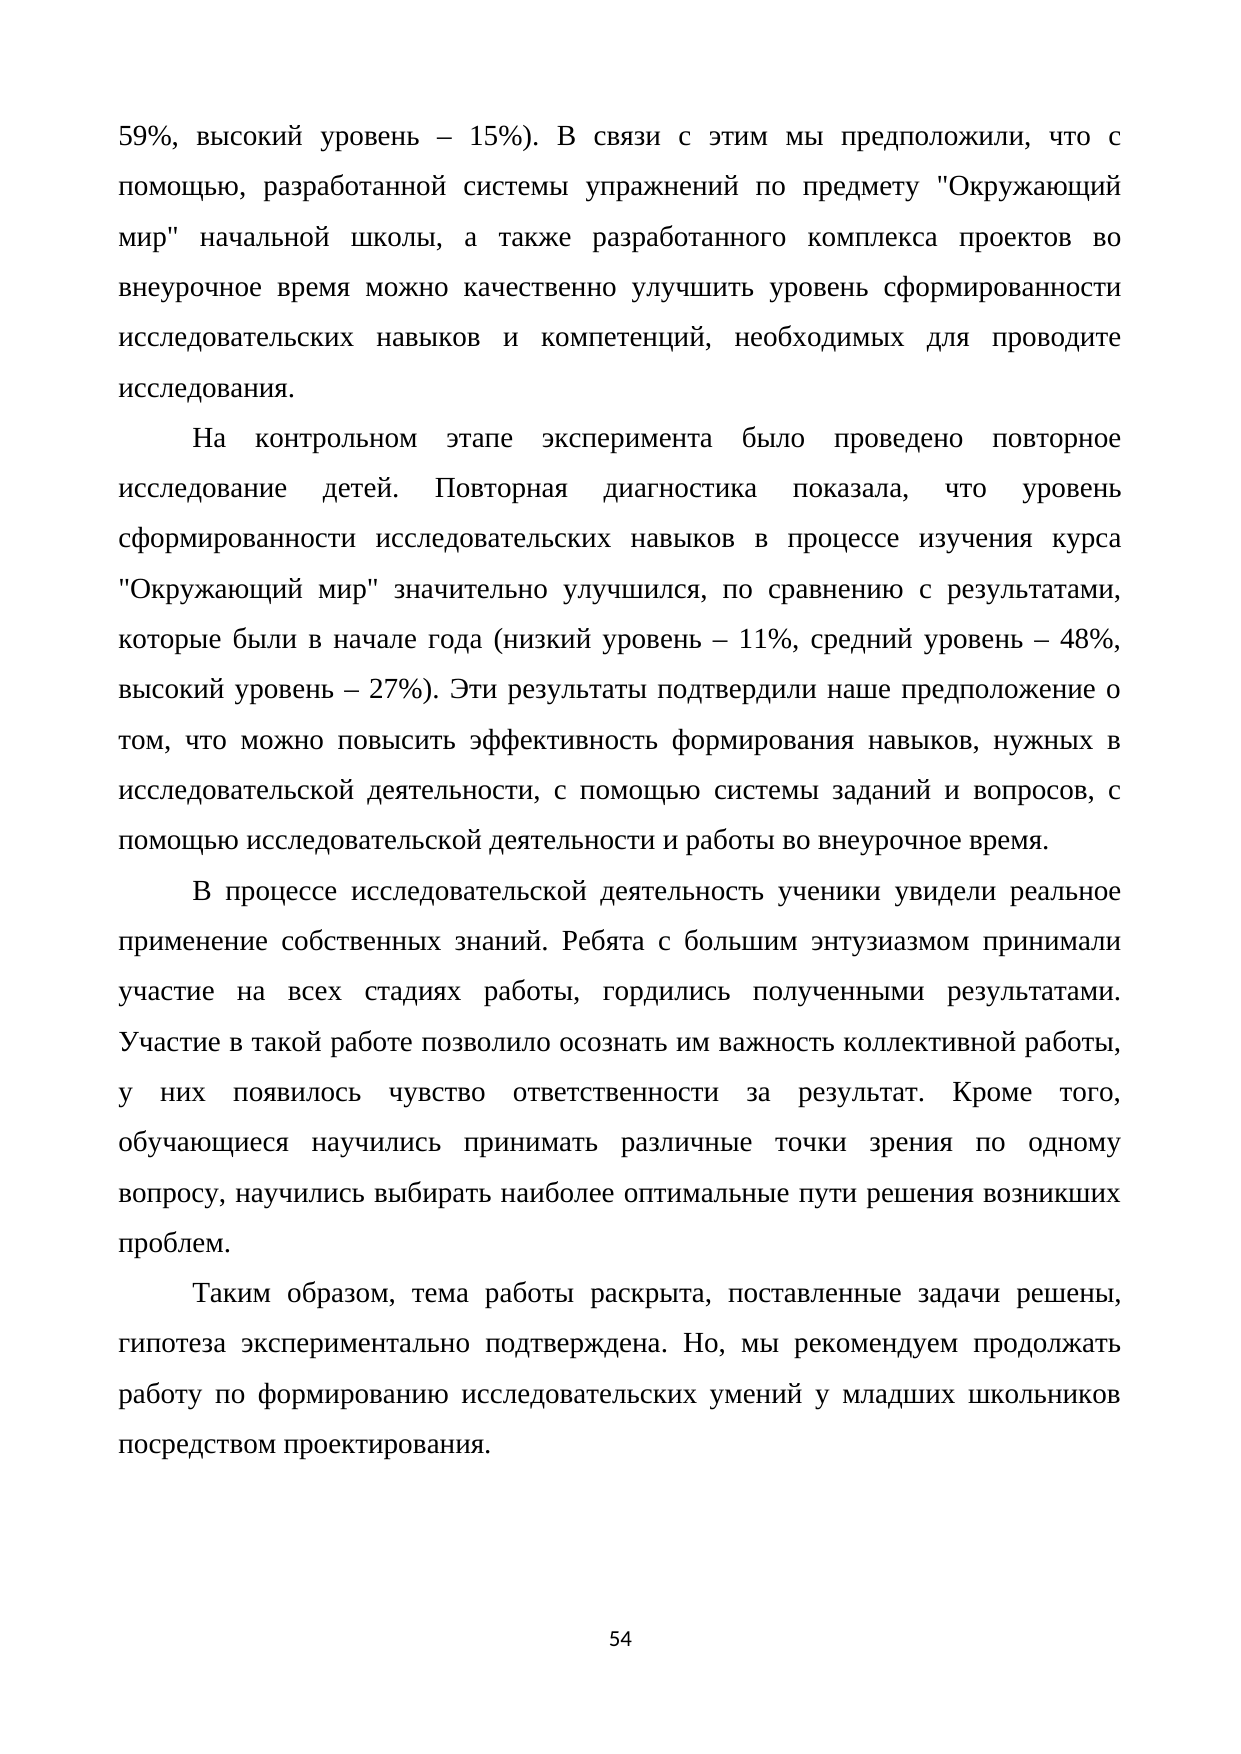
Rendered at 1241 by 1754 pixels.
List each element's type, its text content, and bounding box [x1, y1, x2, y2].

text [118, 118, 1122, 403]
text В процессе исследовательской деятельность ученики увидели реальное применение собственных знаний. Ребята с большим энтузиазмом принимали участие на всех стадиях работы, гордились полученными результатами. Участие в такой работе позволило осознать им важность коллективной работы, у них появилось чувство ответственности за результат. Кроме того, обучающиеся научились принимать различные точки зрения по одному вопросу, научились выбирать наиболее оптимальные пути решения возникших проблем. [118, 873, 1122, 1258]
text На контрольном этапе эксперимента было проведено повторное исследование детей. Повторная диагностика показала, что уровень сформированности исследовательских навыков в процессе изучения курса "Окружающий мир" значительно улучшился, по сравнению с результатами, которые были в начале года (низкий уровень – 11%, средний уровень – 48%, высокий уровень – 27%). Эти результаты подтвердили наше предположение о том, что можно повысить эффективность формирования навыков, нужных в исследовательской деятельности, с помощью системы заданий и вопросов, с помощью исследовательской деятельности и работы во внеурочное время. [118, 420, 1122, 856]
text Таким образом, тема работы раскрыта, поставленные задачи решены, гипотеза экспериментально подтверждена. Но, мы рекомендуем продолжать работу по формированию исследовательских умений у младших школьников посредством проектирования. [118, 1275, 1122, 1460]
